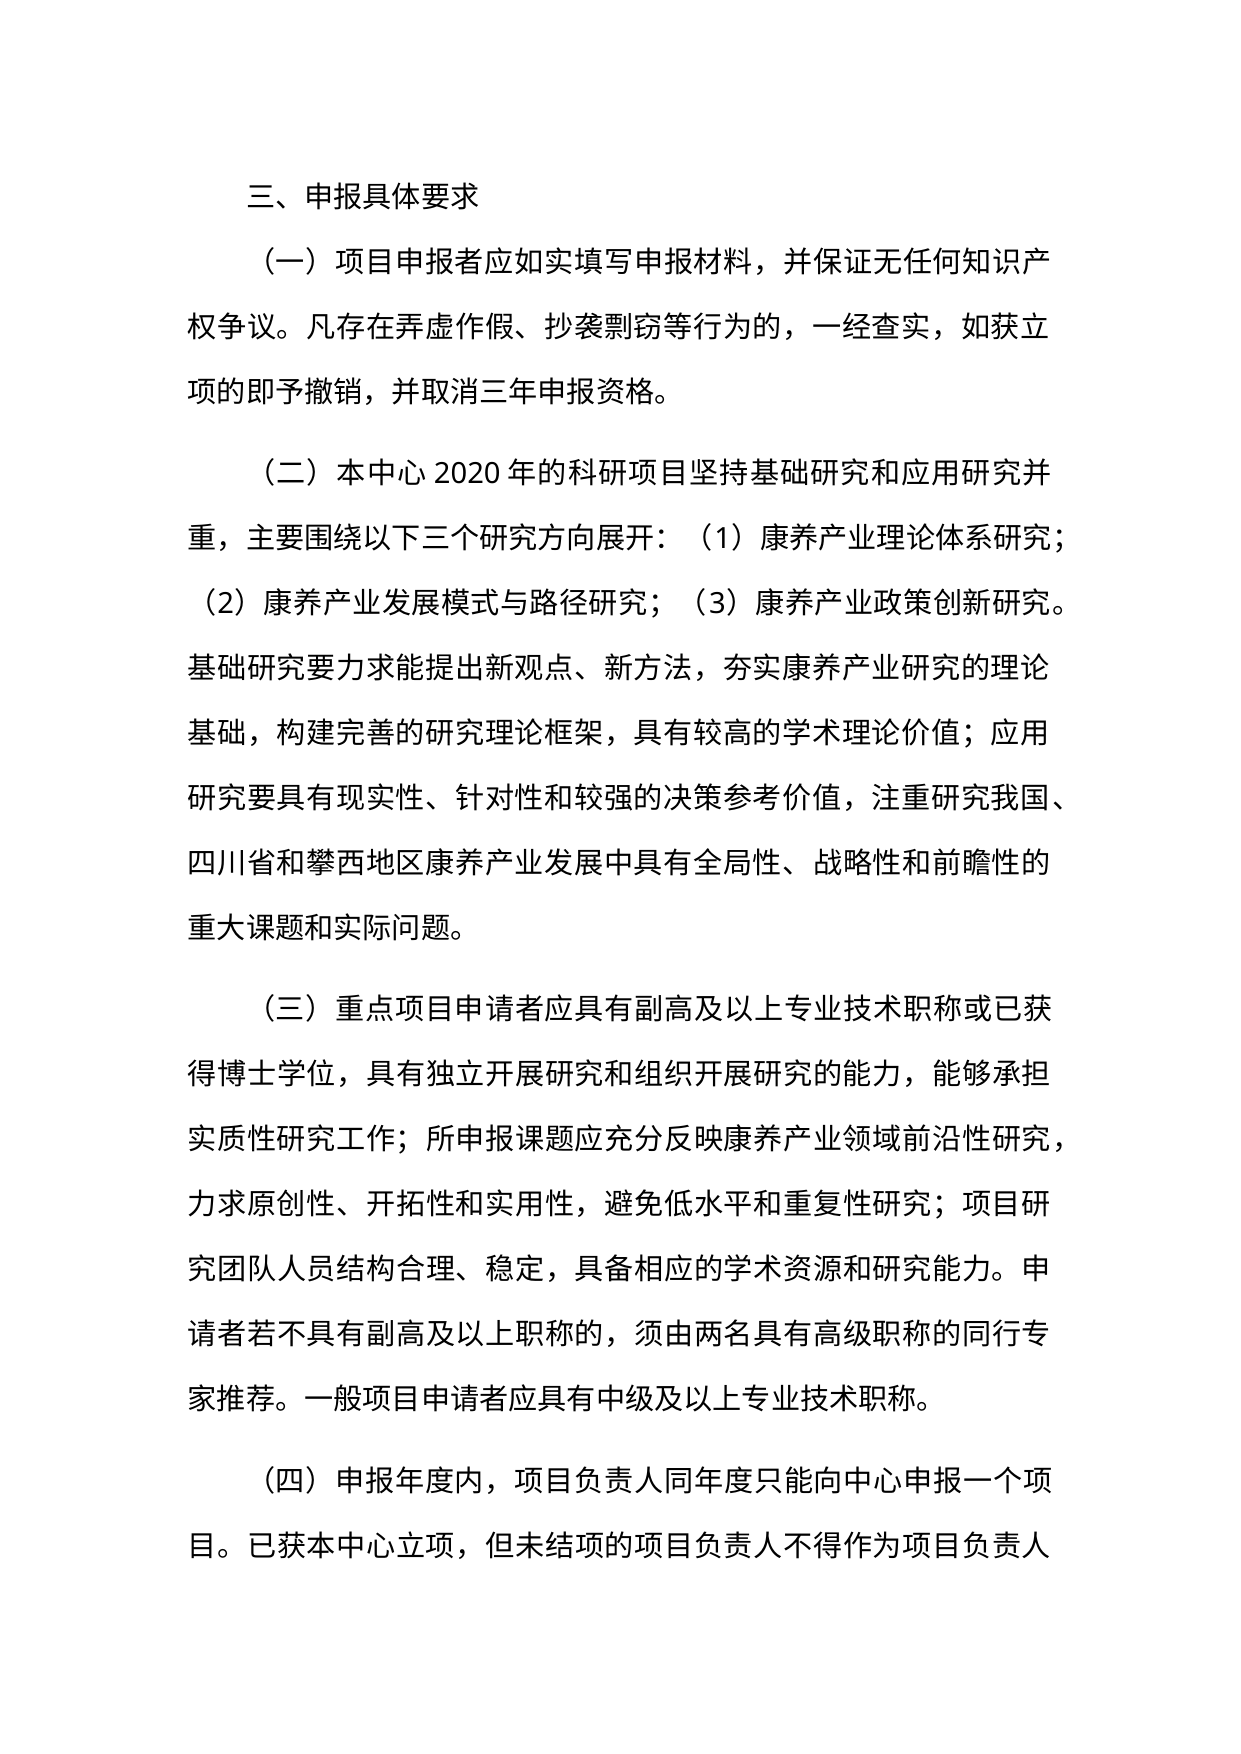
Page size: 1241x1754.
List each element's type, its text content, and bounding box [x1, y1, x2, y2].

text 三、申报具体要求 [187, 162, 1053, 227]
text （一）项目申报者应如实填写申报材料，并保证无任何知识产权争议。凡存在弄虚作假、抄袭剽窃等行为的，一经查实，如获立项的即予撤销，并取消三年申报资格。 [187, 227, 1053, 422]
text （二）本中心2020年的科研项目坚持基础研究和应用研究并重，主要围绕以下三个研究方向展开：（1）康养产业理论体系研究；（2）康养产业发展模式与路径研究；（3）康养产业政策创新研究。基础研究要力求能提出新观点、新方法，夯实康养产业研究的理论基础，构建完善的研究理论框架，具有较高的学术理论价值；应用研究要具有现实性、针对性和较强的决策参考价值，注重研究我国、四川省和攀西地区康养产业发展中具有全局性、战略性和前瞻性的重大课题和实际问题。 [187, 438, 1053, 958]
text （三）重点项目申请者应具有副高及以上专业技术职称或已获得博士学位，具有独立开展研究和组织开展研究的能力，能够承担实质性研究工作；所申报课题应充分反映康养产业领域前沿性研究，力求原创性、开拓性和实用性，避免低水平和重复性研究；项目研究团队人员结构合理、稳定，具备相应的学术资源和研究能力。申请者若不具有副高及以上职称的，须由两名具有高级职称的同行专家推荐。一般项目申请者应具有中级及以上专业技术职称。 [187, 974, 1053, 1429]
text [187, 1446, 1053, 1576]
